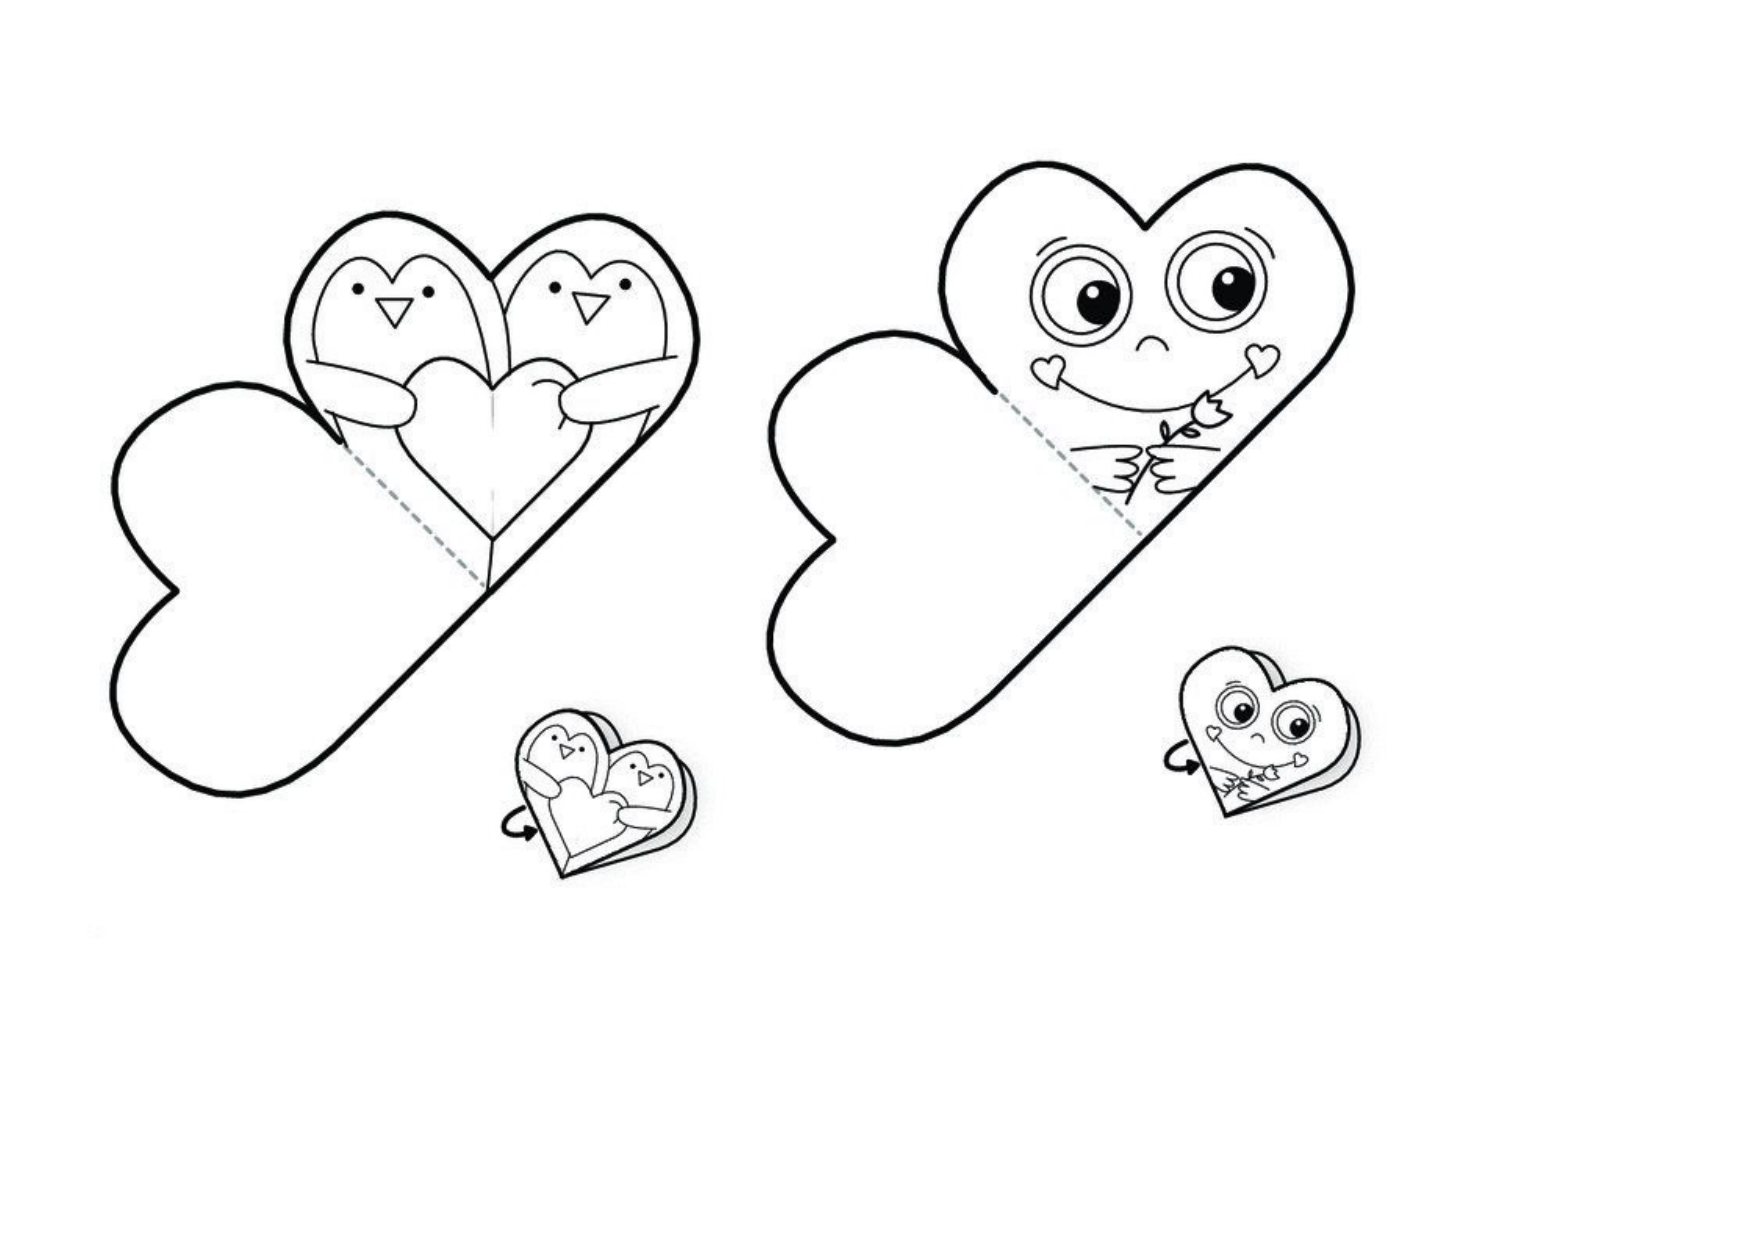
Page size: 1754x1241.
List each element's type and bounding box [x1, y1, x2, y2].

picture [75, 75, 732, 1004]
picture [736, 75, 1393, 1004]
